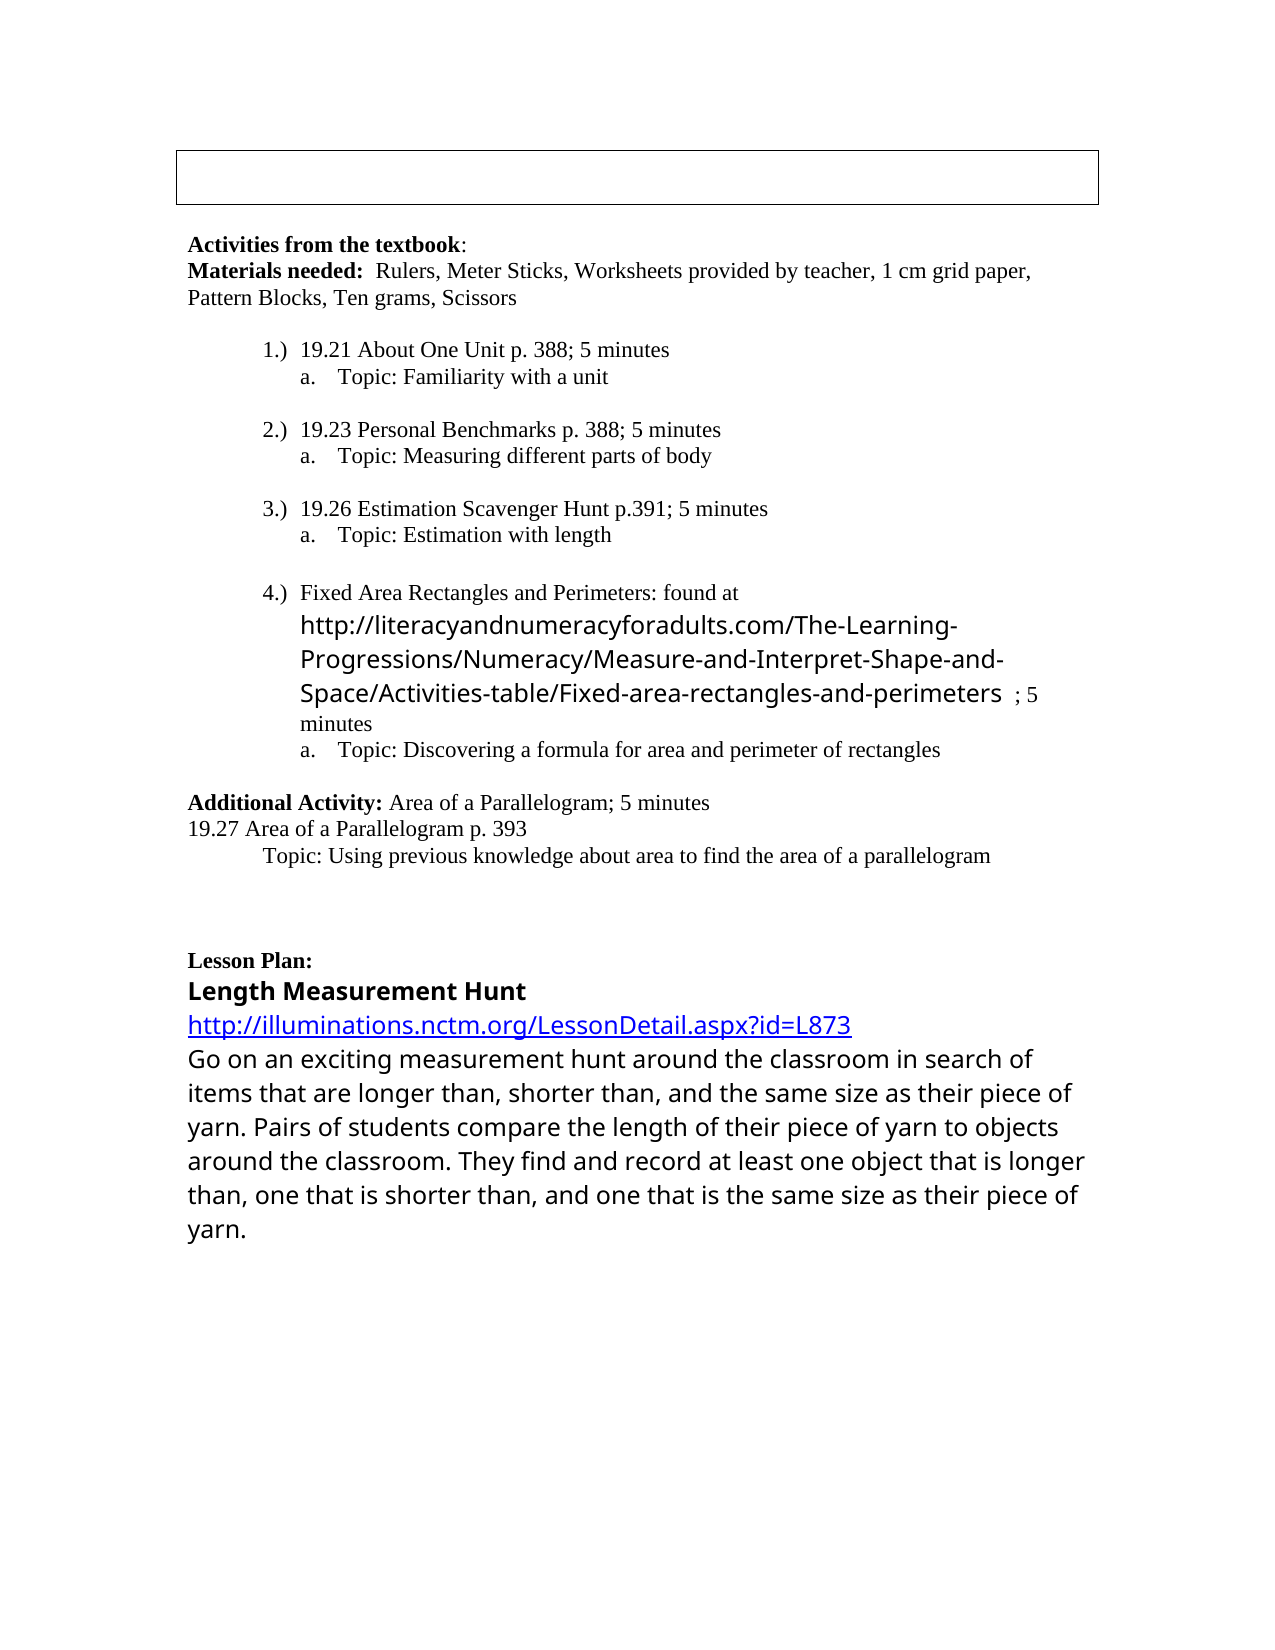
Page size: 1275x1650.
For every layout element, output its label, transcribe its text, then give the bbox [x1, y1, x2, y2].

list 19.23 Personal Benchmarks p. 388; 5 minutes [262, 416, 1087, 442]
list 19.26 Estimation Scavenger Hunt p.391; 5 minutes [262, 495, 1087, 521]
text 19.27 Area of a Parallelogram p. 393 Topic: Using previous knowledge about area to find the area of a parallelogram [187, 815, 1087, 868]
text Activities from the textbook: Materials needed: Rulers, Meter Sticks, Worksheets provided by teacher, 1 cm grid paper, Pattern Blocks, Ten grams, Scissors [187, 231, 1087, 310]
list Fixed Area Rectangles and Perimeters: found at http://literacyandnumeracyforadults.com/The-Learning-Progressions/Numeracy/Measure-and-Interpret-Shape-and-Space/Activities-table/Fixed-area-rectangles-and-perimeters ; 5 minutes [262, 574, 1087, 736]
list 19.21 About One Unit p. 388; 5 minutes [262, 337, 1087, 363]
list Topic: Measuring different parts of body [300, 442, 1087, 468]
text Length Measurement Hunt [187, 973, 1087, 1008]
text Lesson Plan: [187, 947, 1087, 973]
list Topic: Familiarity with a unit [300, 363, 1087, 389]
text Go on an exciting measurement hunt around the classroom in search of items that are longer than, shorter than, and the same size as their piece of yarn. Pairs of students compare the length of their piece of yarn to objects around the classroom. They find and record at least one object that is longer than, one that is shorter than, and one that is the same size as their piece of yarn. [187, 1042, 1087, 1246]
list Topic: Discovering a formula for area and perimeter of rectangles [300, 736, 1087, 763]
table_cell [177, 151, 1098, 204]
list Topic: Estimation with length [300, 521, 1087, 547]
text Additional Activity: Area of a Parallelogram; 5 minutes [187, 789, 1087, 815]
text http://illuminations.nctm.org/LessonDetail.aspx?id=L873 [187, 1008, 1087, 1042]
